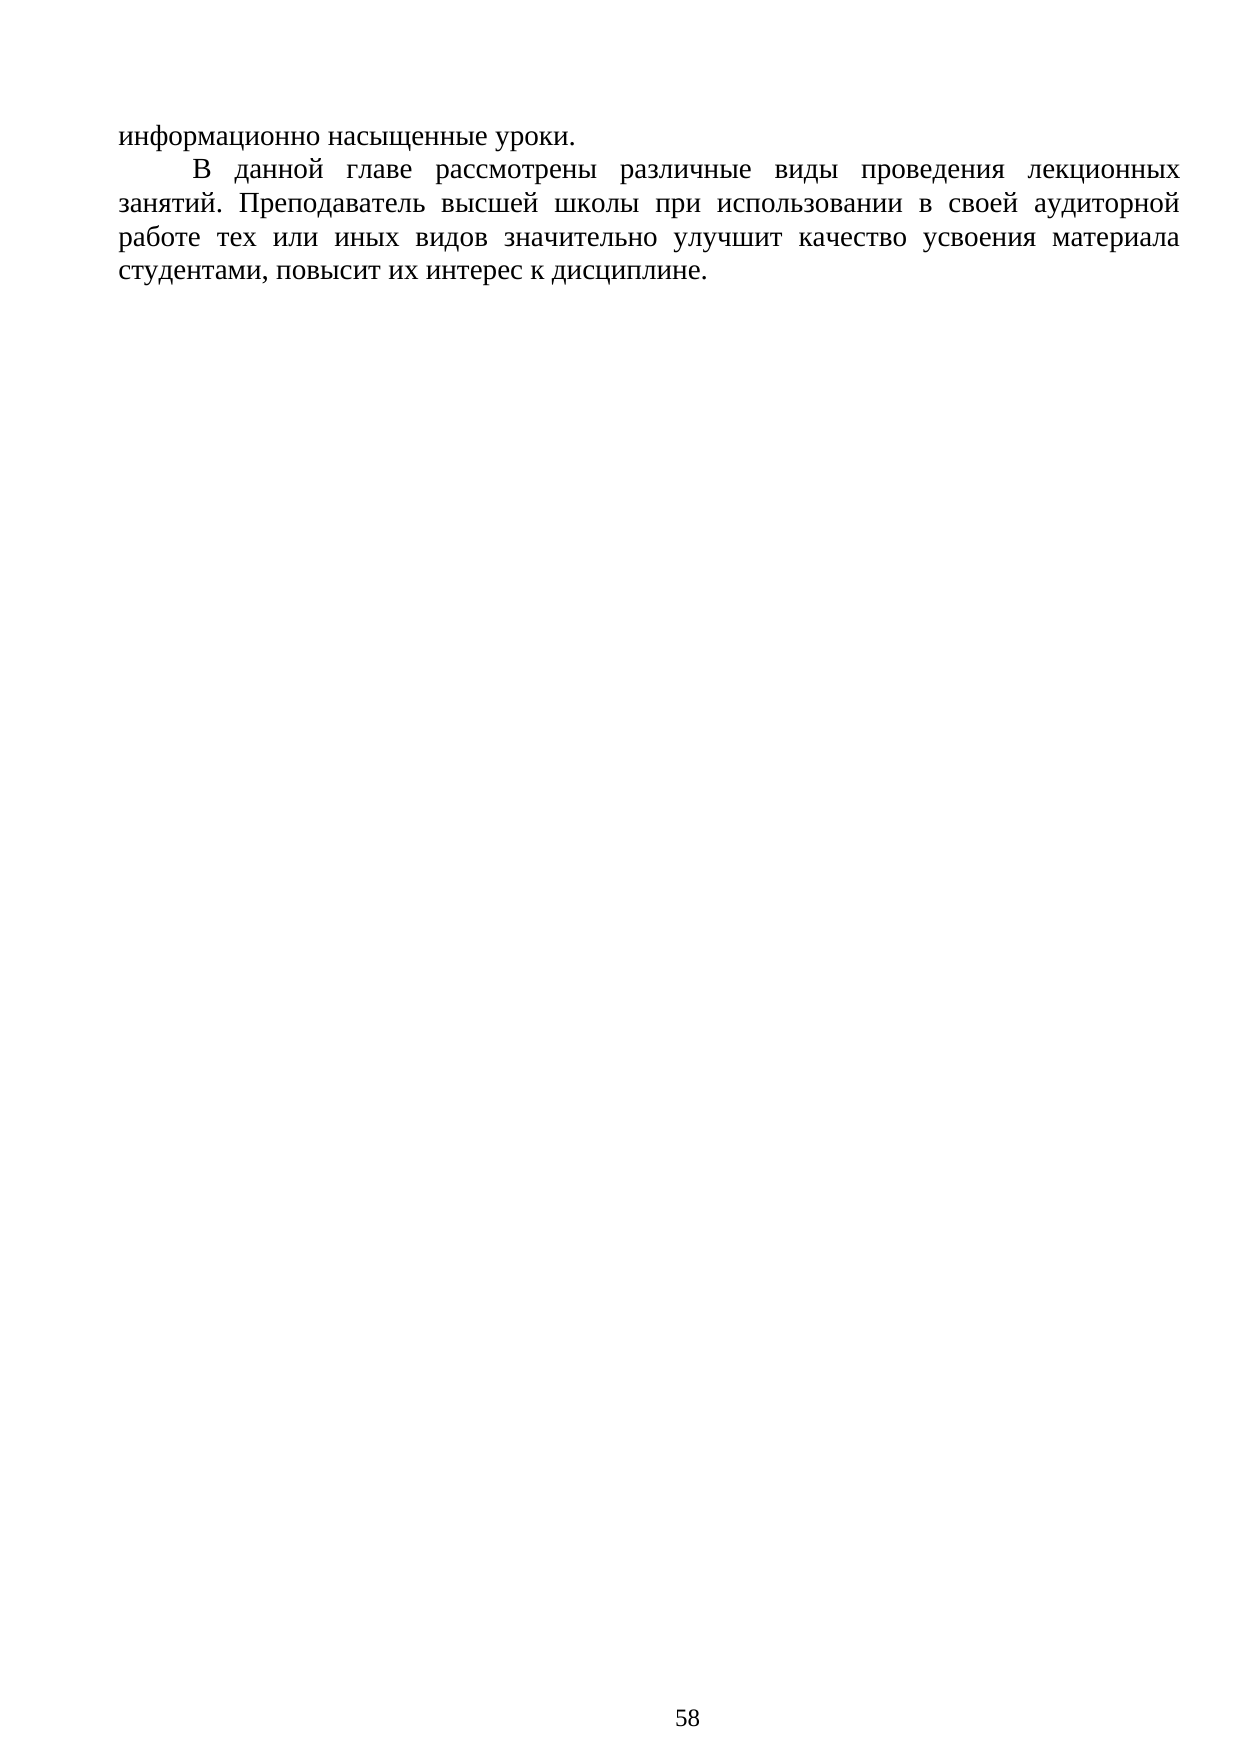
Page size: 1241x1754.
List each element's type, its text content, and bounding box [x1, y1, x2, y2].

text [118, 118, 1181, 152]
text В данной главе рассмотрены различные виды проведения лекционных занятий. Преподаватель высшей школы при использовании в своей аудиторной работе тех или иных видов значительно улучшит качество усвоения материала студентами, повысит их интерес к дисциплине. [118, 152, 1181, 286]
